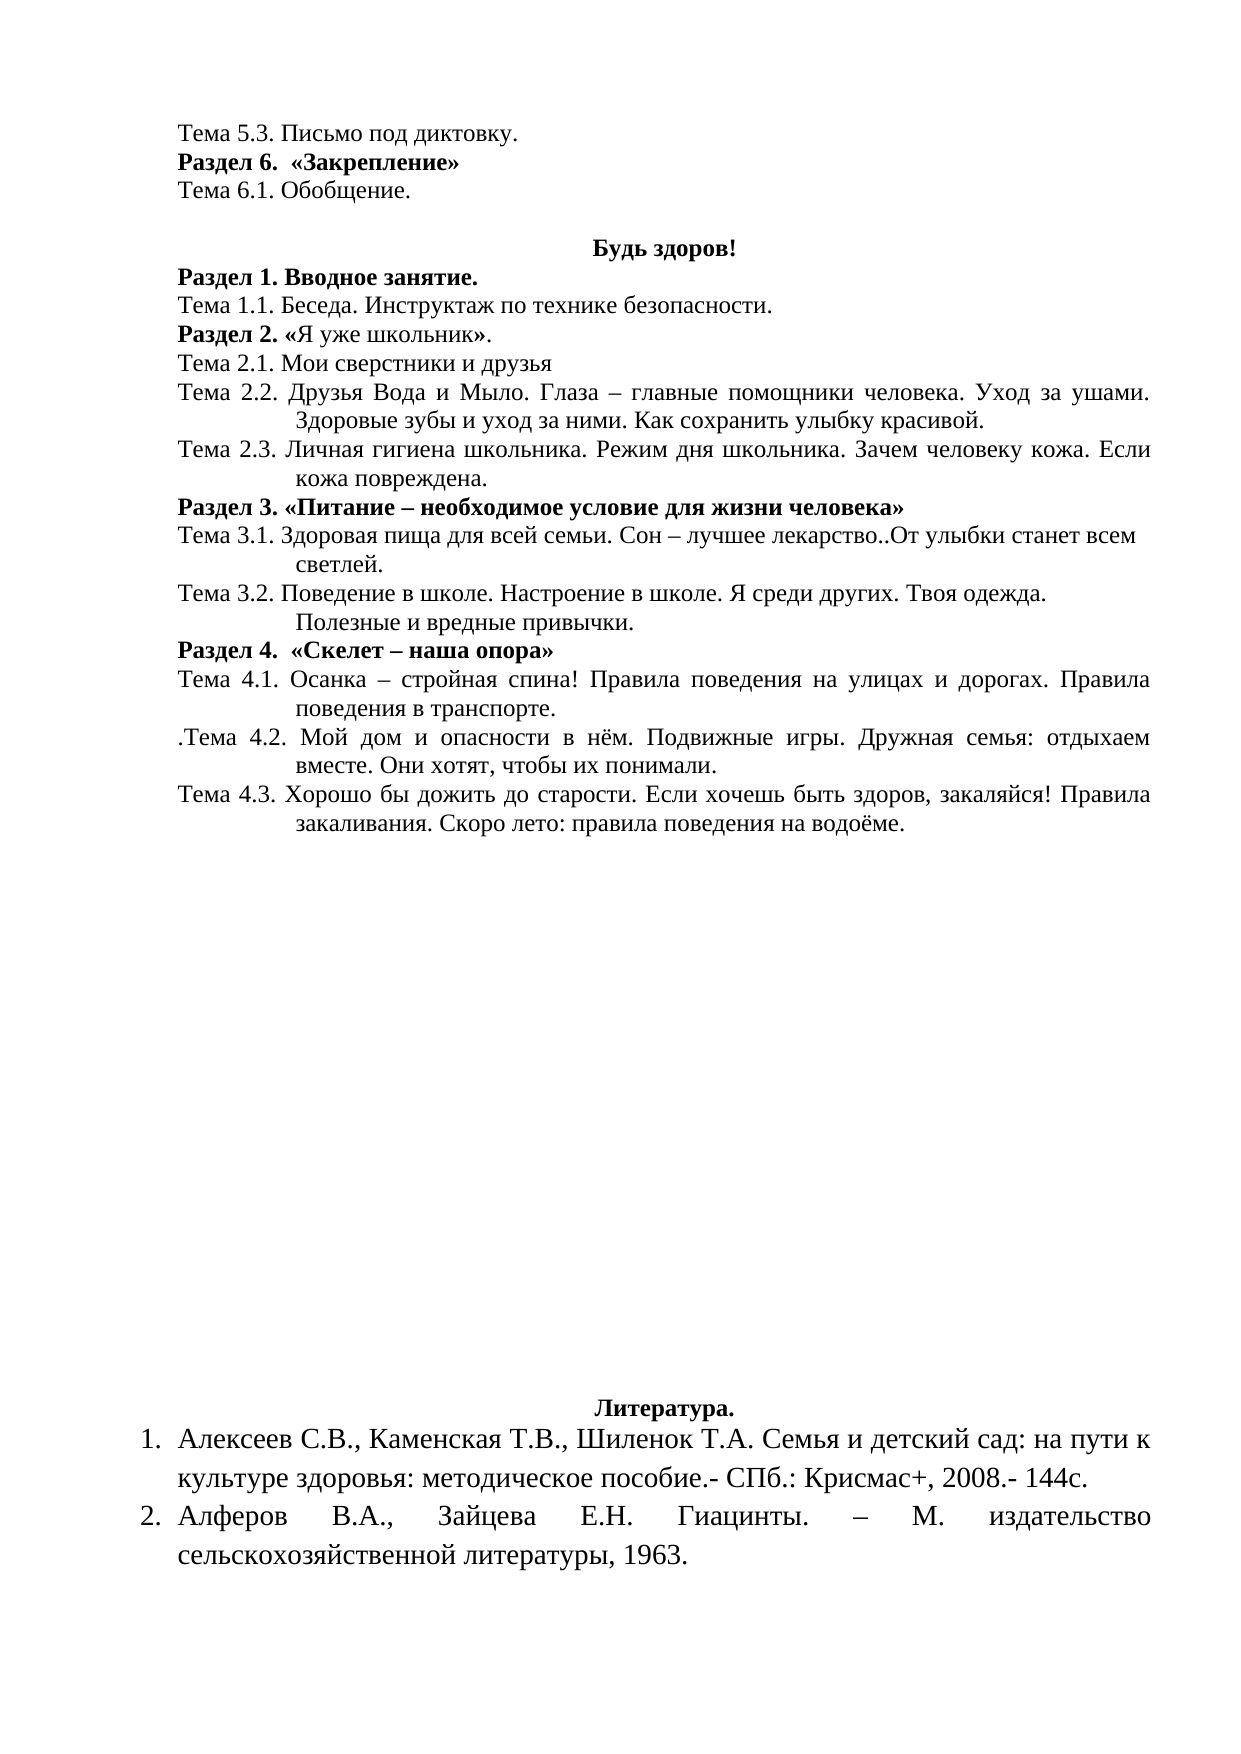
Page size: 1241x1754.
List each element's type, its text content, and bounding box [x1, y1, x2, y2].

list Алферов В.А., Зайцева Е.Н. Гиацинты. – М. издательство сельскохозяйственной литературы, 1963. [140, 1498, 1152, 1571]
text Раздел 3. «Питание – необходимое условие для жизни человека» [177, 492, 1152, 521]
text Будь здоров! [177, 233, 1152, 262]
text Тема 3.2. Поведение в школе. Настроение в школе. Я среди других. Твоя одежда. Полезные и вредные привычки. [177, 578, 1152, 636]
text Тема 6.1. Обобщение. [177, 176, 1152, 204]
text .Тема 4.2. Мой дом и опасности в нём. Подвижные игры. Дружная семья: отдыхаем вместе. Они хотят, чтобы их понимали. [177, 722, 1152, 779]
text Тема 5.3. Письмо под диктовку. [177, 118, 1152, 147]
text Раздел 1. Вводное занятие. [177, 262, 1152, 291]
text Тема 2.2. Друзья Вода и Мыло. Глаза – главные помощники человека. Уход за ушами. Здоровые зубы и уход за ними. Как сохранить улыбку красивой. [177, 377, 1152, 434]
text Литература. [177, 1393, 1152, 1421]
text Тема 4.3. Хорошо бы дожить до старости. Если хочешь быть здоров, закаляйся! Правила закаливания. Скоро лето: правила поведения на водоёме. [177, 779, 1152, 837]
list Алексеев С.В., Каменская Т.В., Шиленок Т.А. Семья и детский сад: на пути к культуре здоровья: методическое пособие.- СПб.: Крисмас+, 2008.- 144с. [140, 1421, 1152, 1493]
text Тема 2.3. Личная гигиена школьника. Режим дня школьника. Зачем человеку кожа. Если кожа повреждена. [177, 434, 1152, 492]
text Раздел 2. «Я уже школьник». [177, 319, 1152, 348]
text Раздел 4. «Скелет – наша опора» [177, 636, 1152, 664]
text Тема 3.1. Здоровая пища для всей семьи. Сон – лучшее лекарство..От улыбки станет всем светлей. [177, 521, 1152, 578]
text Раздел 6. «Закрепление» [177, 147, 1152, 176]
text Тема 2.1. Мои сверстники и друзья [177, 348, 1152, 377]
text Тема 1.1. Беседа. Инструктаж по технике безопасности. [177, 291, 1152, 319]
text Тема 4.1. Осанка – стройная спина! Правила поведения на улицах и дорогах. Правила поведения в транспорте. [177, 664, 1152, 722]
